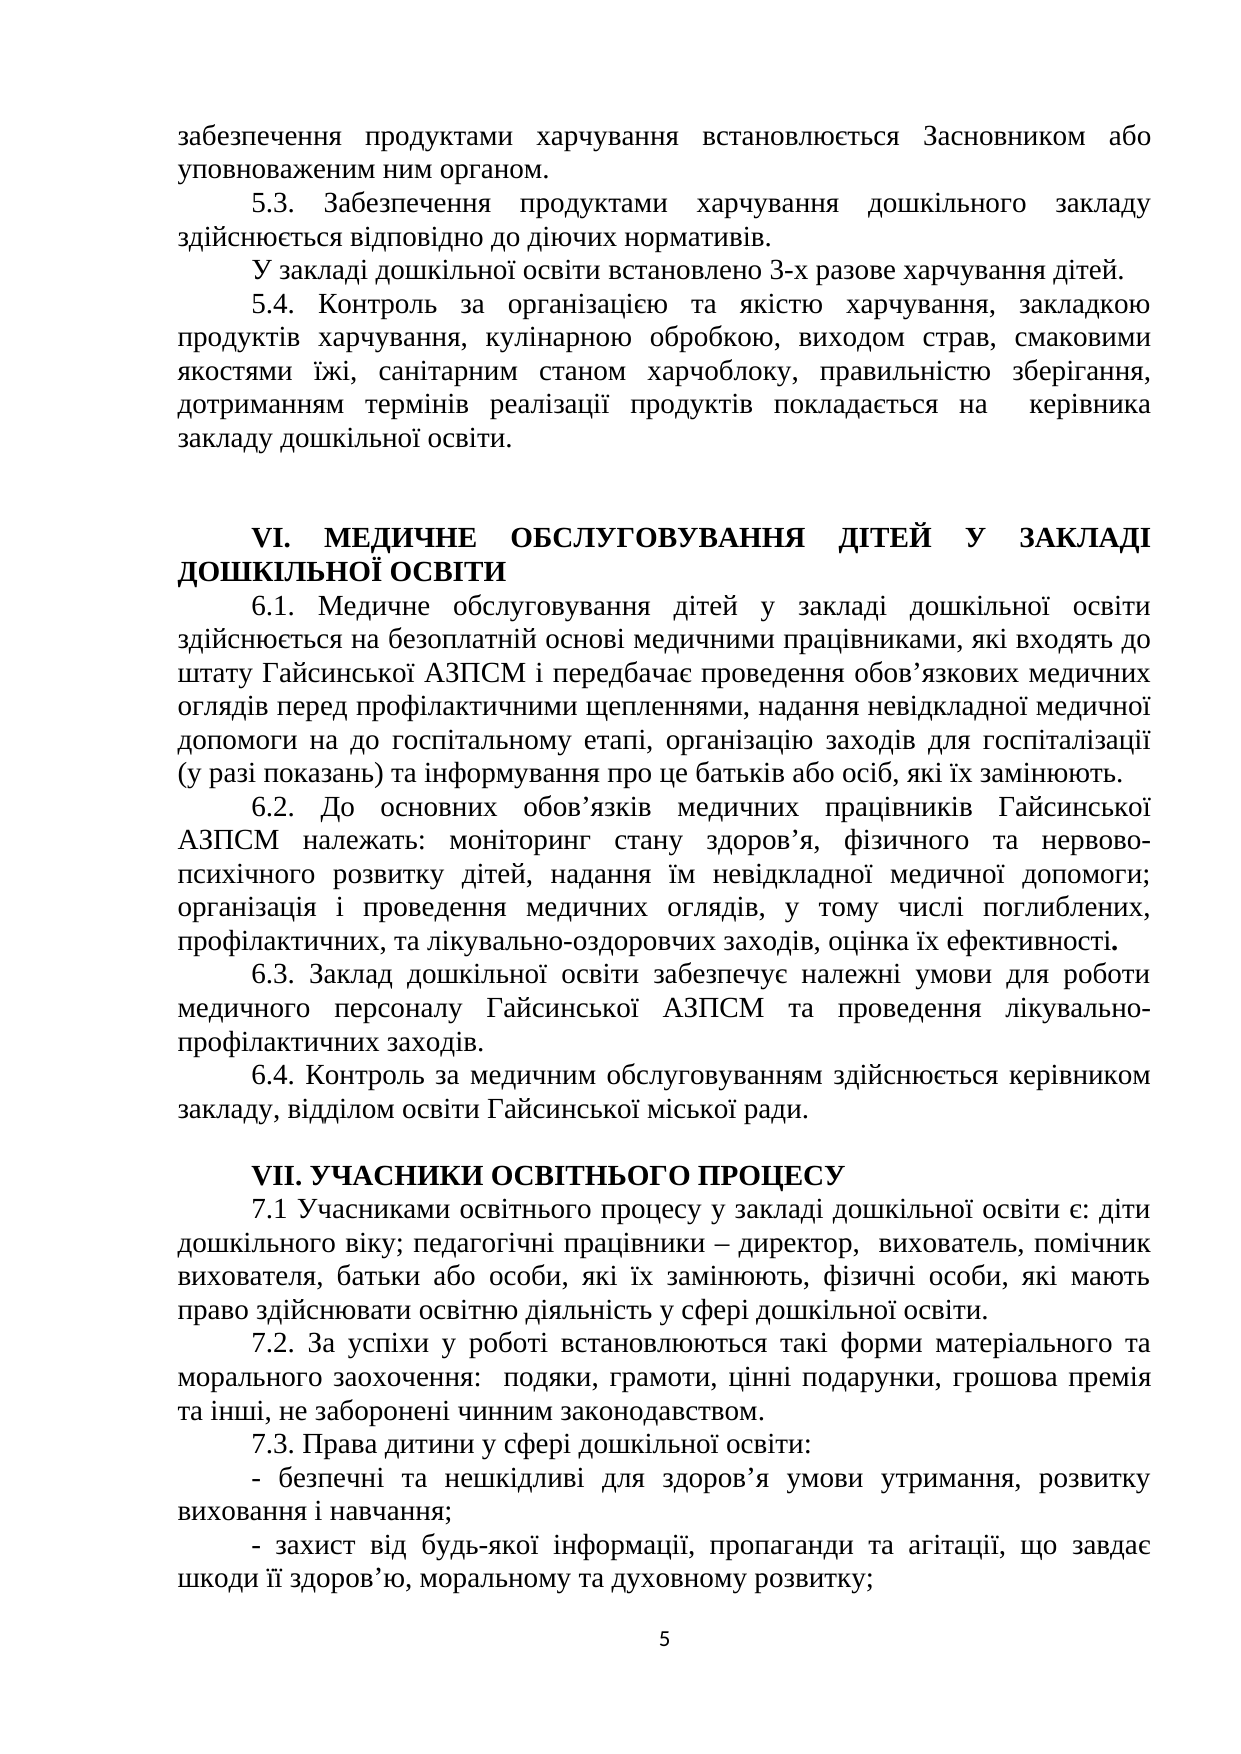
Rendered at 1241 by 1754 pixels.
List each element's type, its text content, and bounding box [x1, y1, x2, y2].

text 6.2. До основних обов’язків медичних працівників Гайсинської АЗПСМ належать: моніторинг стану здоров’я, фізичного та нервово-психічного розвитку дітей, надання їм невідкладної медичної допомоги; організація і проведення медичних оглядів, у тому числі поглиблених, профілактичних, та лікувально-оздоровчих заходів, оцінка їх ефективності. [177, 789, 1152, 957]
text 7.2. За успіхи у роботі встановлюються такі форми матеріального та морального заохочення: подяки, грамоти, цінні подарунки, грошова премія та інші, не заборонені чинним законодавством. [177, 1326, 1152, 1426]
text 6.4. Контроль за медичним обслуговуванням здійснюється керівником закладу, відділом освіти Гайсинської міської ради. [177, 1057, 1152, 1124]
text 7.3. Права дитини у сфері дошкільної освіти: [177, 1426, 1152, 1460]
text 6.1. Медичне обслуговування дітей у закладі дошкільної освіти здійснюється на безоплатній основі медичними працівниками, які входять до штату Гайсинської АЗПСМ і передбачає проведення обов’язкових медичних оглядів перед профілактичними щепленнями, надання невідкладної медичної допомоги на до госпітальному етапі, організацію заходів для госпіталізації (у разі показань) та інформування про це батьків або осіб, які їх замінюють. [177, 588, 1152, 789]
text VI. МЕДИЧНЕ ОБСЛУГОВУВАННЯ ДІТЕЙ У ЗАКЛАДІ ДОШКІЛЬНОЇ ОСВІТИ [177, 521, 1152, 588]
text 6.3. Заклад дошкільної освіти забезпечує належні умови для роботи медичного персоналу Гайсинської АЗПСМ та проведення лікувально-профілактичних заходів. [177, 957, 1152, 1057]
text 5.4. Контроль за організацією та якістю харчування, закладкою продуктів харчування, кулінарною обробкою, виходом страв, смаковими якостями їжі, санітарним станом харчоблоку, правильністю зберігання, дотриманням термінів реалізації продуктів покладається на керівника закладу дошкільної освіти. [177, 286, 1152, 453]
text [177, 118, 1152, 185]
text - захист від будь-якої інформації, пропаганди та агітації, що завдає шкоди її здоров’ю, моральному та духовному розвитку; [177, 1527, 1152, 1594]
text У закладі дошкільної освіти встановлено 3-х разове харчування дітей. [177, 252, 1152, 286]
text VII. УЧАСНИКИ ОСВІТНЬОГО ПРОЦЕСУ [177, 1158, 1152, 1191]
text 7.1 Учасниками освітнього процесу у закладі дошкільної освіти є: діти дошкільного віку; педагогічні працівники – директор, вихователь, помічник вихователя, батьки або особи, які їх замінюють, фізичні особи, які мають право здійснювати освітню діяльність у сфері дошкільної освіти. [177, 1191, 1152, 1326]
text - безпечні та нешкідливі для здоров’я умови утримання, розвитку виховання і навчання; [177, 1460, 1152, 1527]
text 5.3. Забезпечення продуктами харчування дошкільного закладу здійснюється відповідно до діючих нормативів. [177, 185, 1152, 252]
